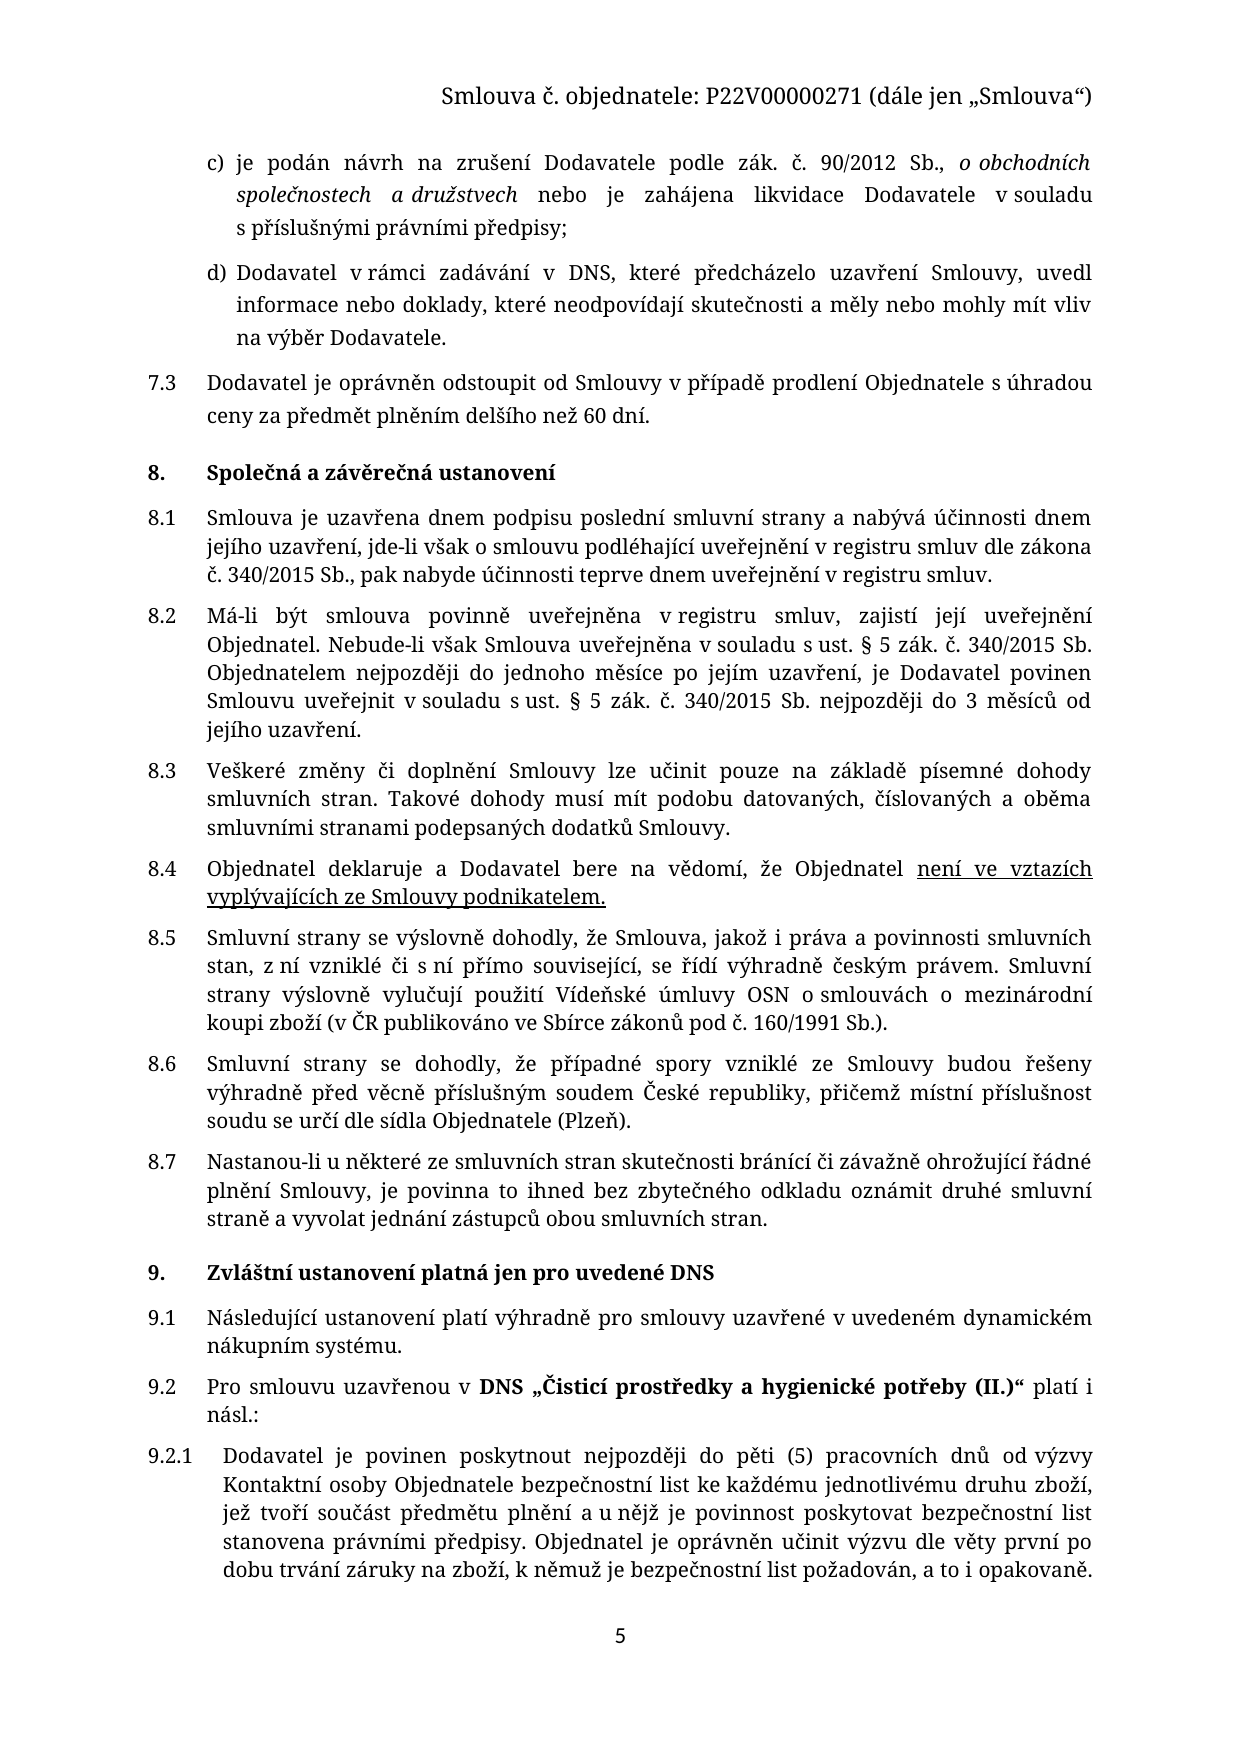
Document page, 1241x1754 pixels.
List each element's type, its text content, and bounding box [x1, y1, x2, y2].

list Dodavatel je oprávněn odstoupit od Smlouvy v případě prodlení Objednatele s úhradou ceny za předmět plněním delšího než 60 dní. [148, 368, 1093, 429]
list je podán návrh na zrušení Dodavatele podle zák. č. 90/2012 Sb., o obchodních společnostech a družstvech nebo je zahájena likvidace Dodavatele v souladu s příslušnými právními předpisy; [207, 148, 1093, 241]
list Veškeré změny či doplnění Smlouvy lze učinit pouze na základě písemné dohody smluvních stran. Takové dohody musí mít podobu datovaných, číslovaných a oběma smluvními stranami podepsaných dodatků Smlouvy. [148, 756, 1093, 841]
list Nastanou-li u některé ze smluvních stran skutečnosti bránící či závažně ohrožující řádné plnění Smlouvy, je povinna to ihned bez zbytečného odkladu oznámit druhé smluvní straně a vyvolat jednání zástupců obou smluvních stran. [148, 1147, 1093, 1233]
list Pro smlouvu uzavřenou v DNS „Čisticí prostředky a hygienické potřeby (II.)“ platí i násl.: [148, 1372, 1093, 1429]
list Společná a závěrečná ustanovení [148, 458, 1093, 487]
list Objednatel deklaruje a Dodavatel bere na vědomí, že Objednatel není ve vztazích vyplývajících ze Smlouvy podnikatelem. [148, 854, 1093, 911]
list Zvláštní ustanovení platná jen pro uvedené DNS [148, 1258, 1093, 1286]
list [148, 1441, 1093, 1584]
list Má-li být smlouva povinně uveřejněna v registru smluv, zajistí její uveřejnění Objednatel. Nebude-li však Smlouva uveřejněna v souladu s ust. § 5 zák. č. 340/2015 Sb. Objednatelem nejpozději do jednoho měsíce po jejím uzavření, je Dodavatel povinen Smlouvu uveřejnit v souladu s ust. § 5 zák. č. 340/2015 Sb. nejpozději do 3 měsíců od jejího uzavření. [148, 601, 1093, 743]
list Smlouva je uzavřena dnem podpisu poslední smluvní strany a nabývá účinnosti dnem jejího uzavření, jde-li však o smlouvu podléhající uveřejnění v registru smluv dle zákona č. 340/2015 Sb., pak nabyde účinnosti teprve dnem uveřejnění v registru smluv. [148, 503, 1093, 589]
list Smluvní strany se dohodly, že případné spory vzniklé ze Smlouvy budou řešeny výhradně před věcně příslušným soudem České republiky, přičemž místní příslušnost soudu se určí dle sídla Objednatele (Plzeň). [148, 1049, 1093, 1135]
list Smluvní strany se výslovně dohodly, že Smlouva, jakož i práva a povinnosti smluvních stan, z ní vzniklé či s ní přímo související, se řídí výhradně českým právem. Smluvní strany výslovně vylučují použití Vídeňské úmluvy OSN o smlouvách o mezinárodní koupi zboží (v ČR publikováno ve Sbírce zákonů pod č. 160/1991 Sb.). [148, 923, 1093, 1037]
list Následující ustanovení platí výhradně pro smlouvy uzavřené v uvedeném dynamickém nákupním systému. [148, 1303, 1093, 1359]
list Dodavatel v rámci zadávání v DNS, které předcházelo uzavření Smlouvy, uvedl informace nebo doklady, které neodpovídají skutečnosti a měly nebo mohly mít vliv na výběr Dodavatele. [207, 258, 1093, 352]
